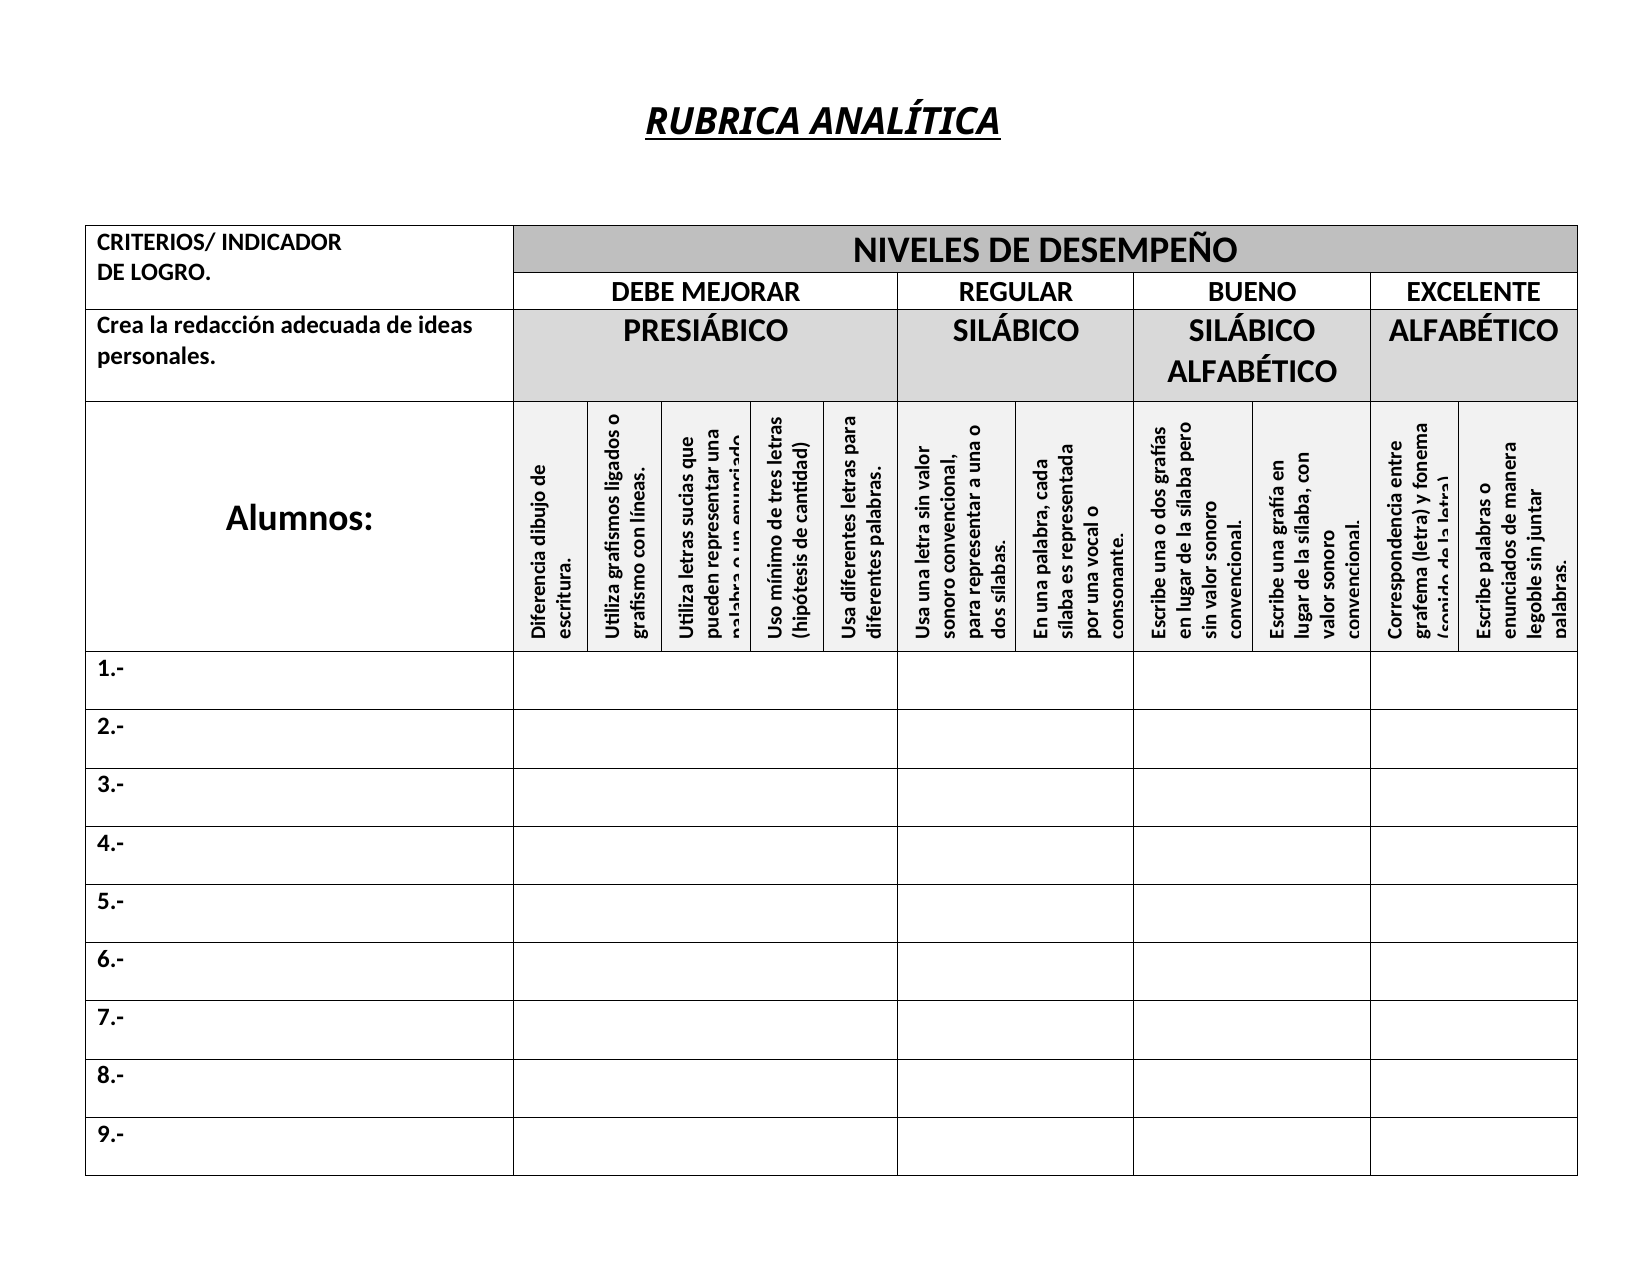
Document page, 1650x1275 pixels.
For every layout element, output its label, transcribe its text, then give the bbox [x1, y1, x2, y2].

table_cell [514, 885, 897, 942]
table_cell ALFABÉTICO [1371, 310, 1577, 401]
table_cell Diferencia dibujo de escritura. [514, 402, 587, 651]
table_cell [898, 769, 1133, 826]
table_cell [514, 1118, 897, 1175]
table_cell [1371, 1118, 1577, 1175]
table_cell [1134, 652, 1370, 709]
table_cell Correspondencia entre grafema (letra) y fonema (sonido de la letra) [1371, 402, 1458, 651]
table_cell Usa una letra sin valor sonoro convencional, para representar a una o dos sílabas. [898, 402, 1015, 651]
table_cell [898, 827, 1133, 884]
table_header CRITERIOS/ INDICADOR DE LOGRO. [86, 226, 513, 308]
table_cell [514, 827, 897, 884]
table_cell PRESIÁBICO [514, 310, 897, 401]
table_cell [1134, 769, 1370, 826]
table_cell [1371, 652, 1577, 709]
table_cell 9.- [86, 1118, 513, 1175]
table_cell [898, 1118, 1133, 1175]
table_cell 4.- [86, 827, 513, 884]
table_cell [1371, 827, 1577, 884]
table_cell [1371, 885, 1577, 942]
table_cell [898, 1060, 1133, 1117]
table_cell 1.- [86, 652, 513, 709]
table_cell [1134, 1001, 1370, 1059]
table_cell DEBE MEJORAR [514, 273, 897, 308]
table_cell Escribe una grafía en lugar de la sílaba, con valor sonoro convencional. [1253, 402, 1370, 651]
table_cell Usa diferentes letras para diferentes palabras. [824, 402, 897, 651]
table_cell [1134, 943, 1370, 1000]
table_cell [1134, 710, 1370, 767]
table_cell REGULAR [898, 273, 1133, 308]
table_cell [898, 885, 1133, 942]
table_cell 6.- [86, 943, 513, 1000]
table_cell [1134, 885, 1370, 942]
table_cell [514, 652, 897, 709]
table_cell [514, 769, 897, 826]
table_cell EXCELENTE [1371, 273, 1577, 308]
table_cell 3.- [86, 769, 513, 826]
table_cell SILÁBICO [898, 310, 1133, 401]
table_cell [1371, 769, 1577, 826]
table_cell [514, 1060, 897, 1117]
table_cell [514, 943, 897, 1000]
table_cell Crea la redacción adecuada de ideas personales. [86, 310, 513, 401]
table_cell BUENO [1134, 273, 1370, 308]
table_cell 5.- [86, 885, 513, 942]
table_cell [1134, 1060, 1370, 1117]
table_cell SILÁBICO ALFABÉTICO [1134, 310, 1370, 401]
table_cell 7.- [86, 1001, 513, 1059]
table_cell Escribe una o dos grafías en lugar de la sílaba pero sin valor sonoro convencional. [1134, 402, 1252, 651]
table_cell [898, 1001, 1133, 1059]
table_cell Alumnos: [86, 402, 513, 651]
table_cell [514, 710, 897, 767]
table_cell [1371, 1060, 1577, 1117]
table_cell 8.- [86, 1060, 513, 1117]
table_cell Utiliza grafismos ligados o grafismo con líneas. [588, 402, 661, 651]
table_cell Uso mínimo de tres letras (hipótesis de cantidad) [751, 402, 823, 651]
table_cell [898, 710, 1133, 767]
table_cell [1371, 710, 1577, 767]
table_header NIVELES DE DESEMPEÑO [514, 226, 1577, 272]
table_cell [1371, 1001, 1577, 1059]
table_cell [898, 652, 1133, 709]
text RUBRICA ANALÍTICA [148, 94, 1502, 146]
table_cell Escribe palabras o enunciados de manera legoble sin juntar palabras. [1459, 402, 1577, 651]
table_cell [1134, 1118, 1370, 1175]
table_cell [898, 943, 1133, 1000]
table_cell En una palabra, cada sílaba es representada por una vocal o consonante. [1016, 402, 1133, 651]
table_cell [1371, 943, 1577, 1000]
table_cell [514, 1001, 897, 1059]
table_cell [1134, 827, 1370, 884]
table_cell Utiliza letras sucias que pueden representar una palabra o un enunciado. [662, 402, 750, 651]
table_cell 2.- [86, 710, 513, 767]
